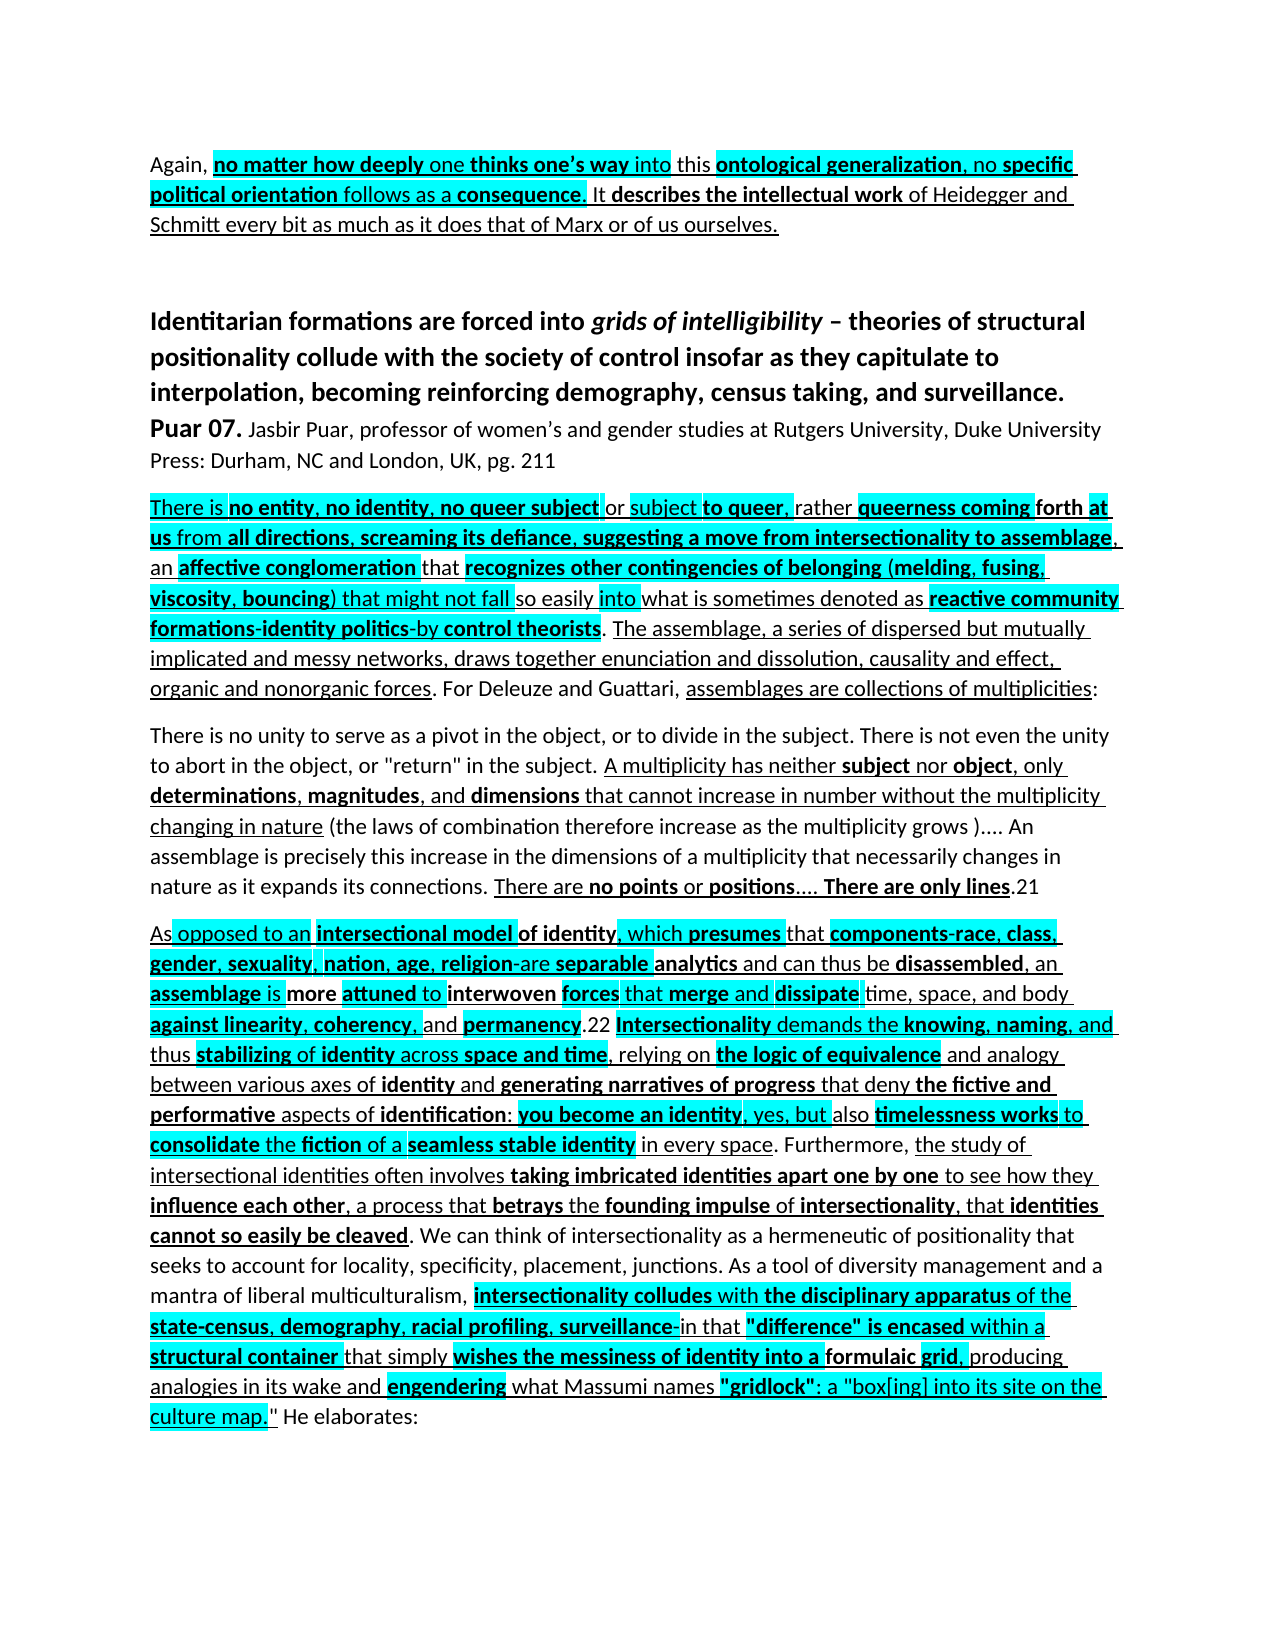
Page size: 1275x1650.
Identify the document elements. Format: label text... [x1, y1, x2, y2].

text There is no entity, no identity, no queer subject or subject to queer, rather queerness coming forth at us from all directions, screaming its defiance, suggesting a move from intersectionality to assemblage, an affective conglomeration that recognizes other contingencies of belonging (melding, fusing, viscosity, bouncing) that might not fall so easily into what is sometimes denoted as reactive community formations-identity politics-by control theorists. The assemblage, a series of dispersed but mutually implicated and messy networks, draws together enunciation and dissolution, causality and effect, organic and nonorganic forces. For Deleuze and Guattari, assemblages are collections of multiplicities: [150, 493, 1125, 702]
text As opposed to an intersectional model of identity, which presumes that components-race, class, gender, sexuality, nation, age, religion-are separable analytics and can thus be disassembled, an assemblage is more attuned to interwoven forces that merge and dissipate time, space, and body against linearity, coherency, and permanency.22 Intersectionality demands the knowing, naming, and thus stabilizing of identity across space and time, relying on the logic of equivalence and analogy between various axes of identity and generating narratives of progress that deny the fictive and performative aspects of identification: you become an identity, yes, but also timelessness works to consolidate the fiction of a seamless stable identity in every space. Furthermore, the study of intersectional identities often involves taking imbricated identities apart one by one to see how they influence each other, a process that betrays the founding impulse of intersectionality, that identities cannot so easily be cleaved. We can think of intersectionality as a hermeneutic of positionality that seeks to account for locality, specificity, placement, junctions. As a tool of diversity management and a mantra of liberal multiculturalism, intersectionality colludes with the disciplinary apparatus of the state-census, demography, racial profiling, surveillance-in that "difference" is encased within a structural container that simply wishes the messiness of identity into a formulaic grid, producing analogies in its wake and engendering what Massumi names "gridlock": a "box[ing] into its site on the culture map." He elaborates: [150, 919, 1125, 1431]
text Puar 07. Jasbir Puar, professor of women’s and gender studies at Rutgers University, Duke University Press: Durham, NC and London, UK, pg. 211 [150, 411, 1125, 474]
text There is no unity to serve as a pivot in the object, or to divide in the subject. There is not even the unity to abort in the object, or "return" in the subject. A multiplicity has neither subject nor object, only determinations, magnitudes, and dimensions that cannot increase in number without the multiplicity changing in nature (the laws of combination therefore increase as the multiplicity grows ).... An assemblage is precisely this increase in the dimensions of a multiplicity that necessarily changes in nature as it expands its connections. There are no points or positions.... There are only lines.21 [150, 721, 1125, 900]
text Again, no matter how deeply one thinks one’s way into this ontological generalization, no specific political orientation follows as a consequence. It describes the intellectual work of Heidegger and Schmitt every bit as much as it does that of Marx or of us ourselves. [150, 150, 1125, 238]
subtitle Identitarian formations are forced into grids of intelligibility – theories of structural positionality collude with the society of control insofar as they capitulate to interpolation, becoming reinforcing demography, census taking, and surveillance. [150, 304, 1125, 408]
